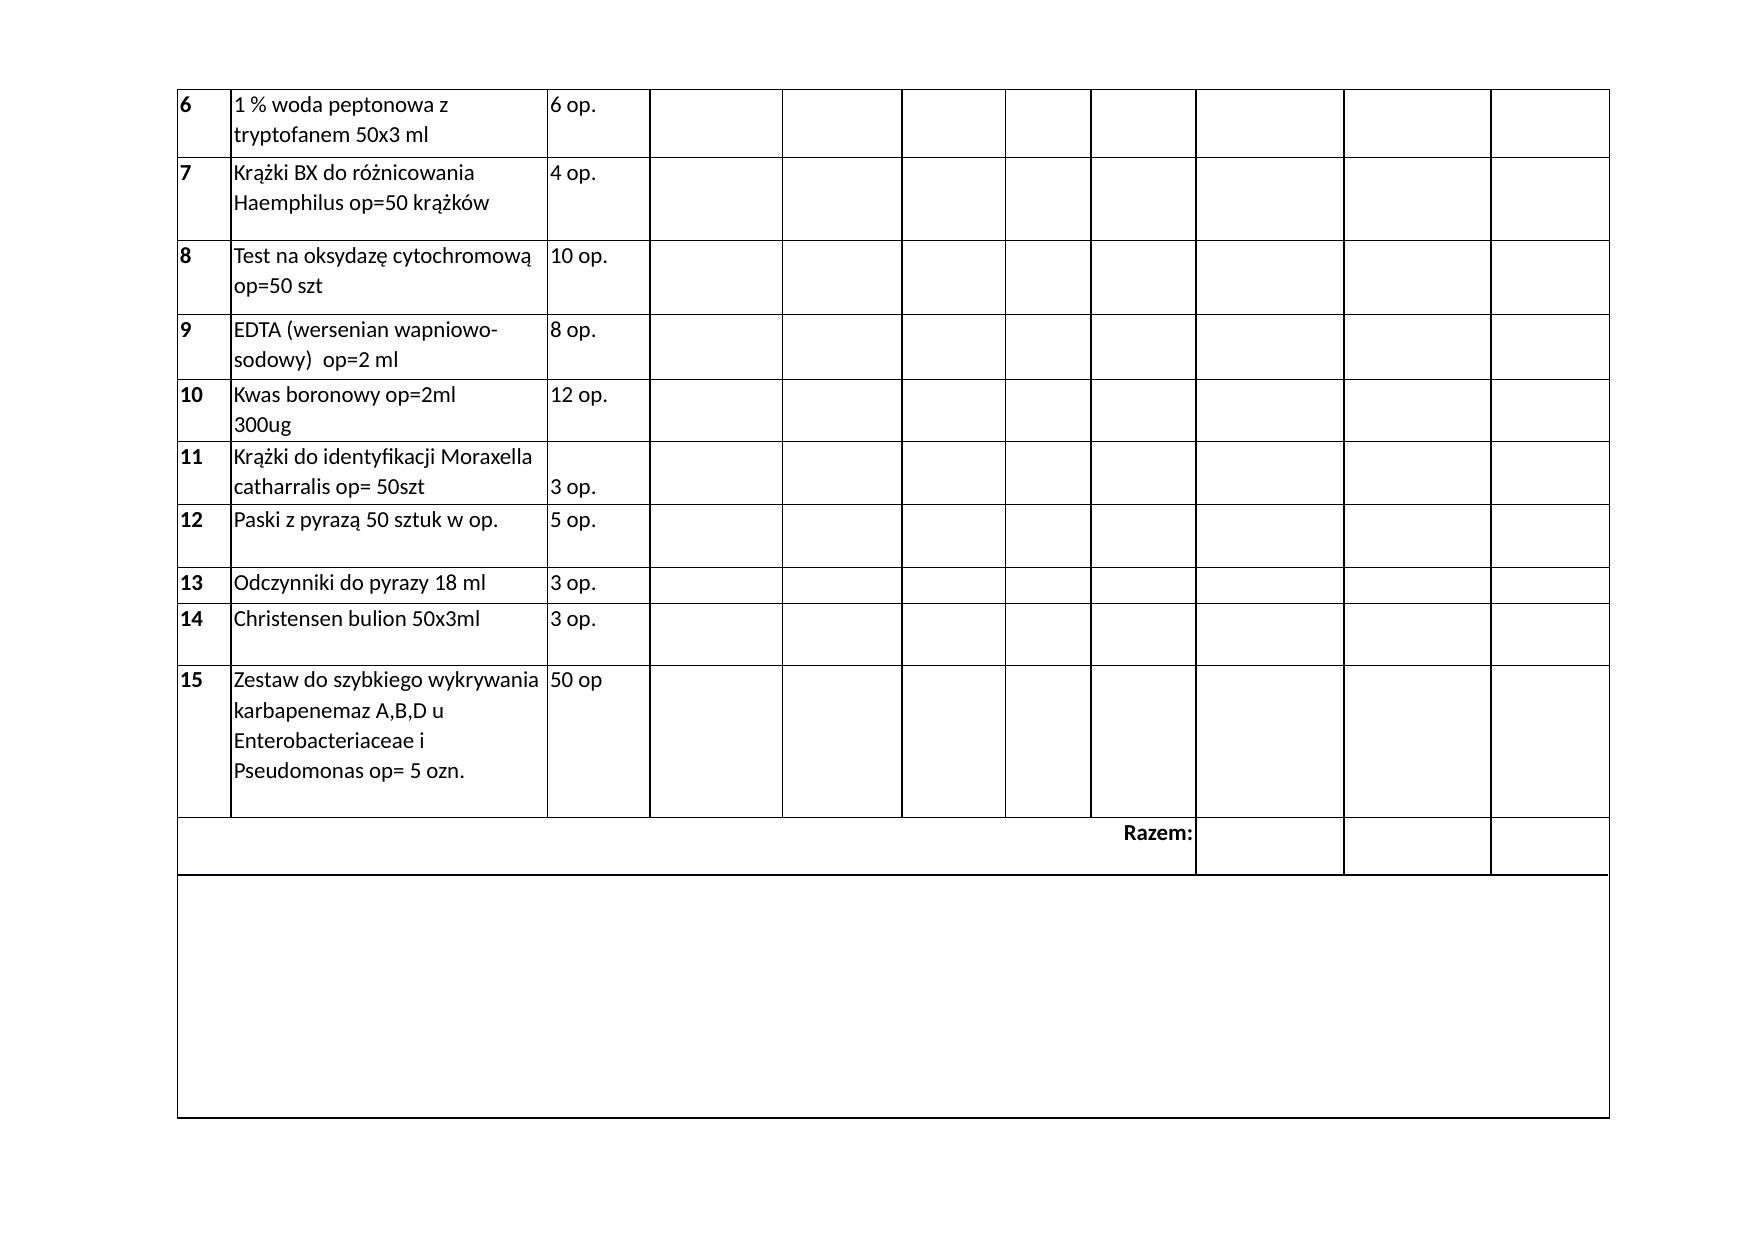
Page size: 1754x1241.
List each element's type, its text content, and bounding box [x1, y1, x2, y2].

table_cell [1197, 818, 1343, 874]
table_cell [1197, 442, 1343, 503]
table_cell [1197, 604, 1343, 664]
table_cell [1197, 380, 1343, 441]
table_cell 13 [178, 568, 230, 603]
table_cell [1492, 90, 1609, 157]
table_cell [1006, 90, 1090, 157]
table_cell [1006, 380, 1090, 441]
table_cell [651, 380, 782, 441]
table_cell [1197, 158, 1343, 239]
table_cell 15 [178, 666, 230, 817]
table_cell [783, 505, 901, 567]
table_cell [1492, 568, 1609, 603]
table_cell [651, 505, 782, 567]
table_cell 1 % woda peptonowa z tryptofanem 50x3 ml [232, 90, 547, 157]
table_cell [1092, 505, 1195, 567]
table_cell [783, 90, 901, 157]
table_cell [1006, 158, 1090, 239]
table_cell [783, 604, 901, 664]
table_cell [1345, 568, 1490, 603]
table_cell Zestaw do szybkiego wykrywania karbapenemaz A,B,D u Enterobacteriaceae i Pseudomonas op= 5 ozn. [232, 666, 547, 817]
table_cell [1345, 241, 1490, 313]
table_cell [783, 380, 901, 441]
table_cell [903, 241, 1005, 313]
table_cell [1092, 241, 1195, 313]
table_cell [1006, 315, 1090, 379]
table_cell 6 op. [548, 90, 649, 157]
table_cell [1345, 158, 1490, 239]
table_cell [1345, 442, 1490, 503]
table_cell [1345, 315, 1490, 379]
table_cell Odczynniki do pyrazy 18 ml [232, 568, 547, 603]
table_cell [1197, 666, 1343, 817]
table_cell [1197, 505, 1343, 567]
table_cell [1492, 241, 1609, 313]
table_cell 7 [178, 158, 230, 239]
table_cell 5 op. [548, 505, 649, 567]
table_cell [1492, 604, 1609, 664]
table_cell 9 [178, 315, 230, 379]
table_cell [1092, 604, 1195, 664]
table_cell [903, 315, 1005, 379]
table_cell [783, 666, 901, 817]
table_cell [1492, 505, 1609, 567]
table_cell [903, 380, 1005, 441]
table_cell 6 [178, 90, 230, 157]
table_cell [1197, 241, 1343, 313]
table_cell [1006, 241, 1090, 313]
table_cell [651, 90, 782, 157]
table_cell [651, 604, 782, 664]
table_cell 50 op [548, 666, 649, 817]
table_cell [1345, 505, 1490, 567]
table_cell [1345, 666, 1490, 817]
table_cell [651, 315, 782, 379]
table_cell [1092, 315, 1195, 379]
table_cell [1492, 818, 1609, 874]
table_cell Krążki BX do różnicowania Haemphilus op=50 krążków [232, 158, 547, 239]
table_cell [903, 505, 1005, 567]
table_cell [903, 568, 1005, 603]
table_cell [903, 604, 1005, 664]
table_cell [1092, 666, 1195, 817]
table_cell 10 op. [548, 241, 649, 313]
table_cell [903, 158, 1005, 239]
table_cell [1492, 442, 1609, 503]
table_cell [178, 874, 1609, 1117]
table_cell [651, 241, 782, 313]
table_cell Christensen bulion 50x3ml [232, 604, 547, 664]
table_cell 12 [178, 505, 230, 567]
table_cell [651, 158, 782, 239]
table_cell 8 op. [548, 315, 649, 379]
table_cell [1197, 315, 1343, 379]
table_cell [1197, 90, 1343, 157]
table_cell [1345, 604, 1490, 664]
table_cell [783, 568, 901, 603]
table_cell Razem: [178, 818, 1195, 874]
table_cell [1092, 158, 1195, 239]
table_cell [1345, 818, 1490, 874]
table_cell [903, 666, 1005, 817]
table_cell [651, 568, 782, 603]
table_cell [1006, 604, 1090, 664]
table_cell 10 [178, 380, 230, 441]
table_cell [783, 442, 901, 503]
table_cell [1092, 568, 1195, 603]
table_cell [1092, 380, 1195, 441]
table_cell [1492, 315, 1609, 379]
table_cell [651, 666, 782, 817]
table_cell [1092, 442, 1195, 503]
table_cell [1006, 442, 1090, 503]
table_cell [1492, 380, 1609, 441]
table_cell [1006, 505, 1090, 567]
table_cell [1492, 666, 1609, 817]
table_cell Paski z pyrazą 50 sztuk w op. [232, 505, 547, 567]
table_cell 3 op. [548, 442, 649, 503]
table_cell [1092, 90, 1195, 157]
table_cell Kwas boronowy op=2ml 300ug [232, 380, 547, 441]
table_cell EDTA (wersenian wapniowo-sodowy) op=2 ml [232, 315, 547, 379]
table_cell [783, 241, 901, 313]
table_cell [1345, 90, 1490, 157]
table_cell 12 op. [548, 380, 649, 441]
table_cell [783, 158, 901, 239]
table_cell 3 op. [548, 568, 649, 603]
table_cell [1492, 158, 1609, 239]
table_cell [651, 442, 782, 503]
table_cell [783, 315, 901, 379]
table_cell [903, 442, 1005, 503]
table_cell [903, 90, 1005, 157]
table_cell Krążki do identyfikacji Moraxella catharralis op= 50szt [232, 442, 547, 503]
table_cell 11 [178, 442, 230, 503]
table_cell [1345, 380, 1490, 441]
table_cell [1197, 568, 1343, 603]
table_cell 14 [178, 604, 230, 664]
table_cell 3 op. [548, 604, 649, 664]
table_cell 8 [178, 241, 230, 313]
table_cell [1006, 666, 1090, 817]
table_cell 4 op. [548, 158, 649, 239]
table_cell [1006, 568, 1090, 603]
table_cell Test na oksydazę cytochromową op=50 szt [232, 241, 547, 313]
